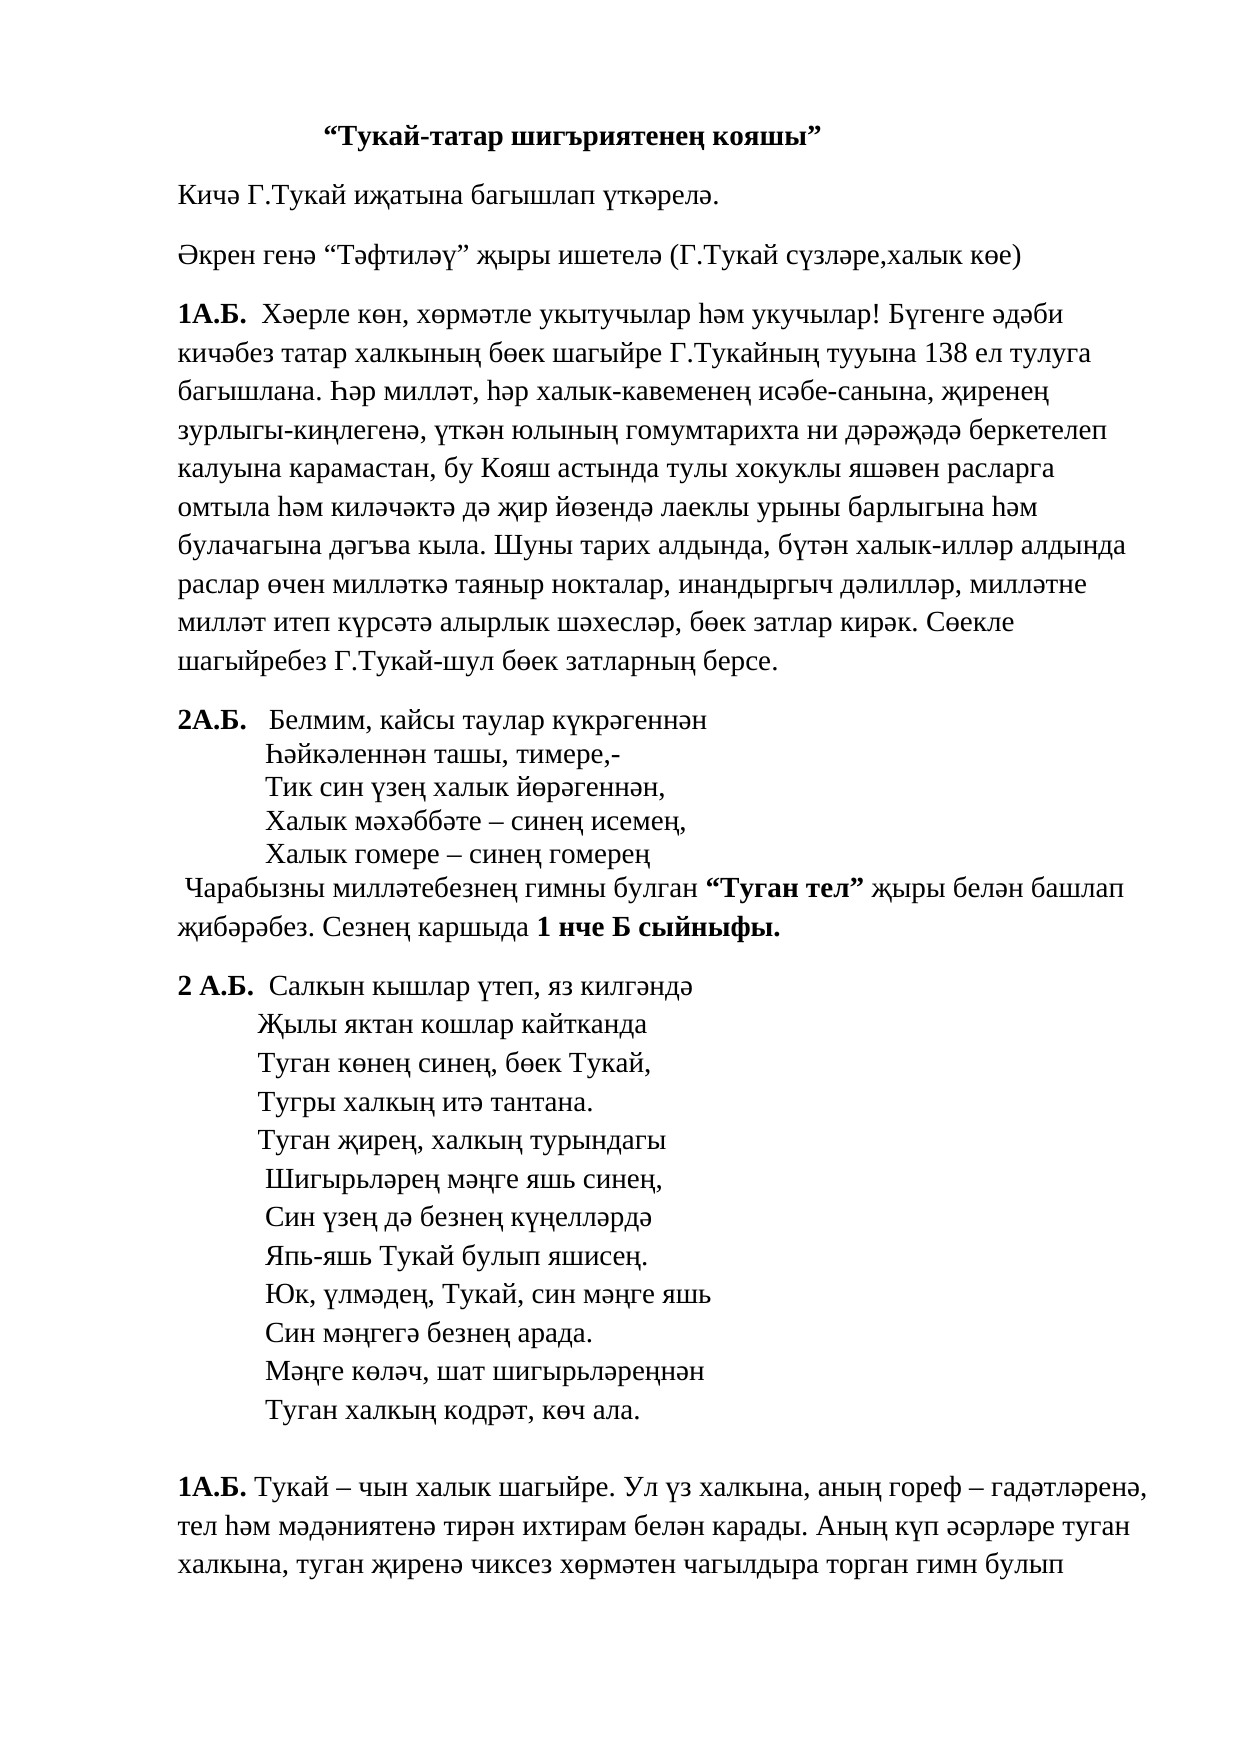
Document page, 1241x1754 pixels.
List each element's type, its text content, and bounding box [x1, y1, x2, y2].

text Туган халкың кодрәт, көч ала. [177, 1392, 1152, 1426]
text Туган көнең синең, бөек Тукай, [177, 1045, 1152, 1079]
text Әкрен генә “Тәфтиләү” җыры ишетелә (Г.Тукай сүзләре,халык көе) [177, 237, 1152, 270]
text Туган җирең, халкың турындагы [177, 1122, 1152, 1156]
text “Тукай-татар шигъриятенең кояшы” [177, 118, 1152, 152]
text Җылы яктан кошлар кайтканда [177, 1007, 1152, 1040]
text Юк, үлмәдең, Тукай, син мәңге яшь [177, 1276, 1152, 1310]
text Тик син үзең халык йөрәгеннән, [177, 769, 1152, 803]
text Син үзең дә безнең күңелләрдә [177, 1199, 1152, 1233]
text Халык гомере – синең гомерең [177, 837, 1152, 870]
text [177, 1469, 1152, 1580]
text 2А.Б. Белмим, кайсы таулар күкрәгеннән [177, 702, 1152, 736]
text Һәйкәленнән ташы, тимере,- [177, 736, 1152, 769]
text Халык мәхәббәте – синең исемең, [177, 803, 1152, 837]
text 2 А.Б. Салкын кышлар үтеп, яз килгәндә [177, 968, 1152, 1002]
text Япь-яшь Тукай булып яшисең. [177, 1238, 1152, 1271]
text Кичә Г.Тукай иҗатына багышлап үткәрелә. [177, 177, 1152, 211]
text Чарабызны милләтебезнең гимны булган “Туган тел” җыры белән башлап җибәрәбез. Сезнең каршыда 1 нче Б сыйныфы. [177, 870, 1152, 942]
text Шигырьләрең мәңге яшь синең, [177, 1161, 1152, 1194]
text Син мәңгегә безнең арада. [177, 1315, 1152, 1348]
text Тугры халкың итә тантана. [177, 1084, 1152, 1117]
text 1А.Б. Хәерле көн, хөрмәтле укытучылар һәм укучылар! Бүгенге әдәби кичәбез татар халкының бөек шагыйре Г.Тукайның тууына 138 ел тулуга багышлана. Һәр милләт, һәр халык-кавеменең исәбе-санына, җиренең зурлыгы-киңлегенә, үткән юлының гомумтарихта ни дәрәҗәдә беркетелеп калуына карамастан, бу Кояш астында тулы хокуклы яшәвен расларга омтыла һәм киләчәктә дә җир йөзендә лаеклы урыны барлыгына һәм булачагына дәгъва кыла. Шуны тарих алдында, бүтән халык-илләр алдында раслар өчен милләткә таяныр нокталар, инандыргыч дәлилләр, милләтне милләт итеп күрсәтә алырлык шәхесләр, бөек затлар кирәк. Сөекле шагыйребез Г.Тукай-шул бөек затларның берсе. [177, 296, 1152, 677]
text Мәңге көләч, шат шигырьләреңнән [177, 1353, 1152, 1387]
